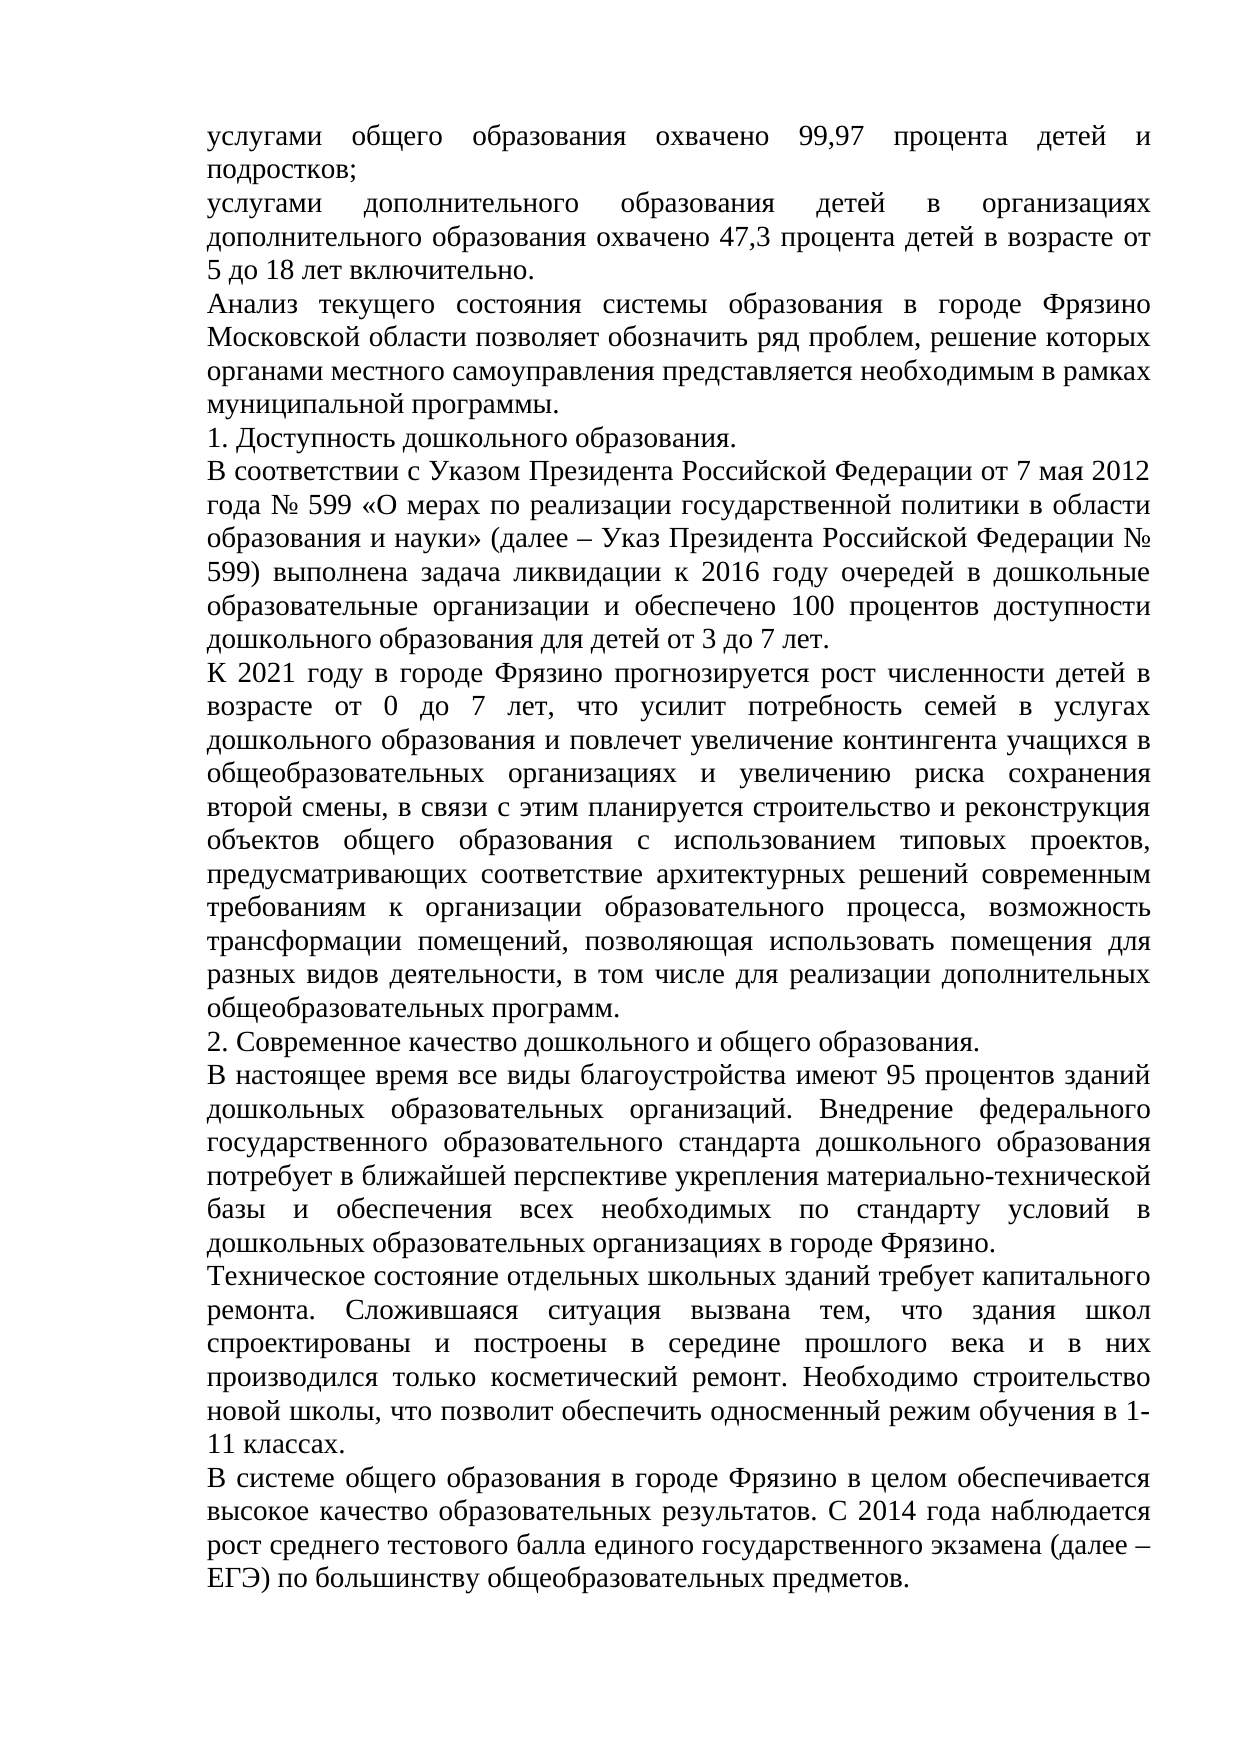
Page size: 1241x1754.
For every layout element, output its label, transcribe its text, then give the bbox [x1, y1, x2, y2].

text В настоящее время все виды благоустройства имеют 95 процентов зданий дошкольных образовательных организаций. Внедрение федерального государственного образовательного стандарта дошкольного образования потребует в ближайшей перспективе укрепления материально-технической базы и обеспечения всех необходимых по стандарту условий в дошкольных образовательных организациях в городе Фрязино. [207, 1057, 1152, 1258]
text 1. Доступность дошкольного образования. [207, 420, 1152, 453]
text Анализ текущего состояния системы образования в городе Фрязино Московской области позволяет обозначить ряд проблем, решение которых органами местного самоуправления представляется необходимым в рамках муниципальной программы. [207, 286, 1152, 420]
text услугами общего образования охвачено 99,97 процента детей и подростков; [207, 118, 1152, 185]
text В соответствии с Указом Президента Российской Федерации от 7 мая 2012 года № 599 «О мерах по реализации государственной политики в области образования и науки» (далее – Указ Президента Российской Федерации № 599) выполнена задача ликвидации к 2016 году очередей в дошкольные образовательные организации и обеспечено 100 процентов доступности дошкольного образования для детей от 3 до 7 лет. [207, 453, 1152, 655]
text 2. Современное качество дошкольного и общего образования. [207, 1024, 1152, 1057]
text К 2021 году в городе Фрязино прогнозируется рост численности детей в возрасте от 0 до 7 лет, что усилит потребность семей в услугах дошкольного образования и повлечет увеличение контингента учащихся в общеобразовательных организациях и увеличению риска сохранения второй смены, в связи с этим планируется строительство и реконструкция объектов общего образования с использованием типовых проектов, предусматривающих соответствие архитектурных решений современным требованиям к организации образовательного процесса, возможность трансформации помещений, позволяющая использовать помещения для разных видов деятельности, в том числе для реализации дополнительных общеобразовательных программ. [207, 655, 1152, 1024]
text услугами дополнительного образования детей в организациях дополнительного образования охвачено 47,3 процента детей в возрасте от 5 до 18 лет включительно. [207, 185, 1152, 286]
text Техническое состояние отдельных школьных зданий требует капитального ремонта. Сложившаяся ситуация вызвана тем, что здания школ спроектированы и построены в середине прошлого века и в них производился только косметический ремонт. Необходимо строительство новой школы, что позволит обеспечить односменный режим обучения в 1-11 классах. [207, 1258, 1152, 1460]
text В системе общего образования в городе Фрязино в целом обеспечивается высокое качество образовательных результатов. С 2014 года наблюдается рост среднего тестового балла единого государственного экзамена (далее – ЕГЭ) по большинству общеобразовательных предметов. [207, 1460, 1152, 1594]
